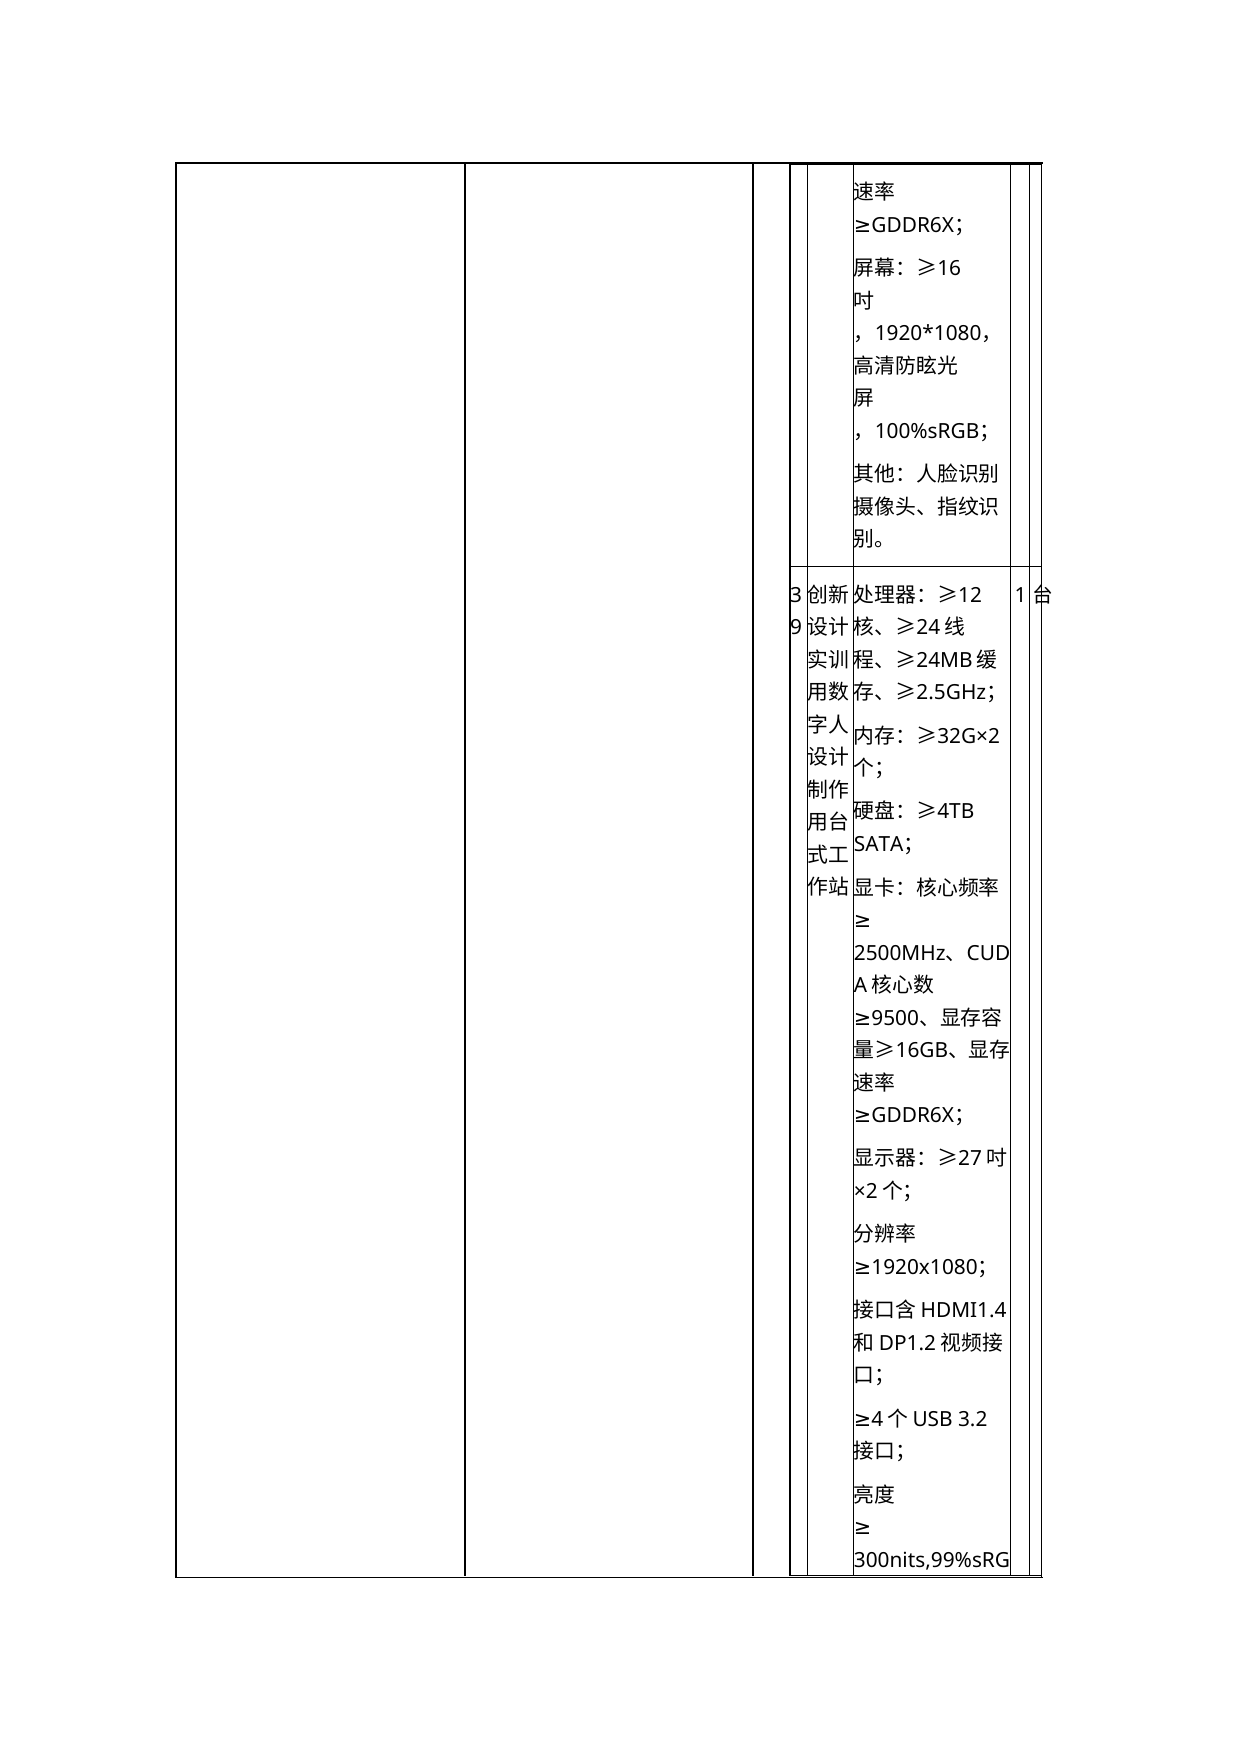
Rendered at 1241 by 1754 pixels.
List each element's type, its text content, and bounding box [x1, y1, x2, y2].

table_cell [854, 165, 1010, 566]
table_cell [791, 165, 807, 566]
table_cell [808, 567, 853, 1575]
table_cell 1 [466, 164, 752, 1576]
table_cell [1011, 165, 1029, 566]
table_cell [177, 164, 464, 1576]
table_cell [754, 164, 789, 1576]
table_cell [808, 165, 853, 566]
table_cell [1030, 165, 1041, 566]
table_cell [854, 567, 1010, 1575]
